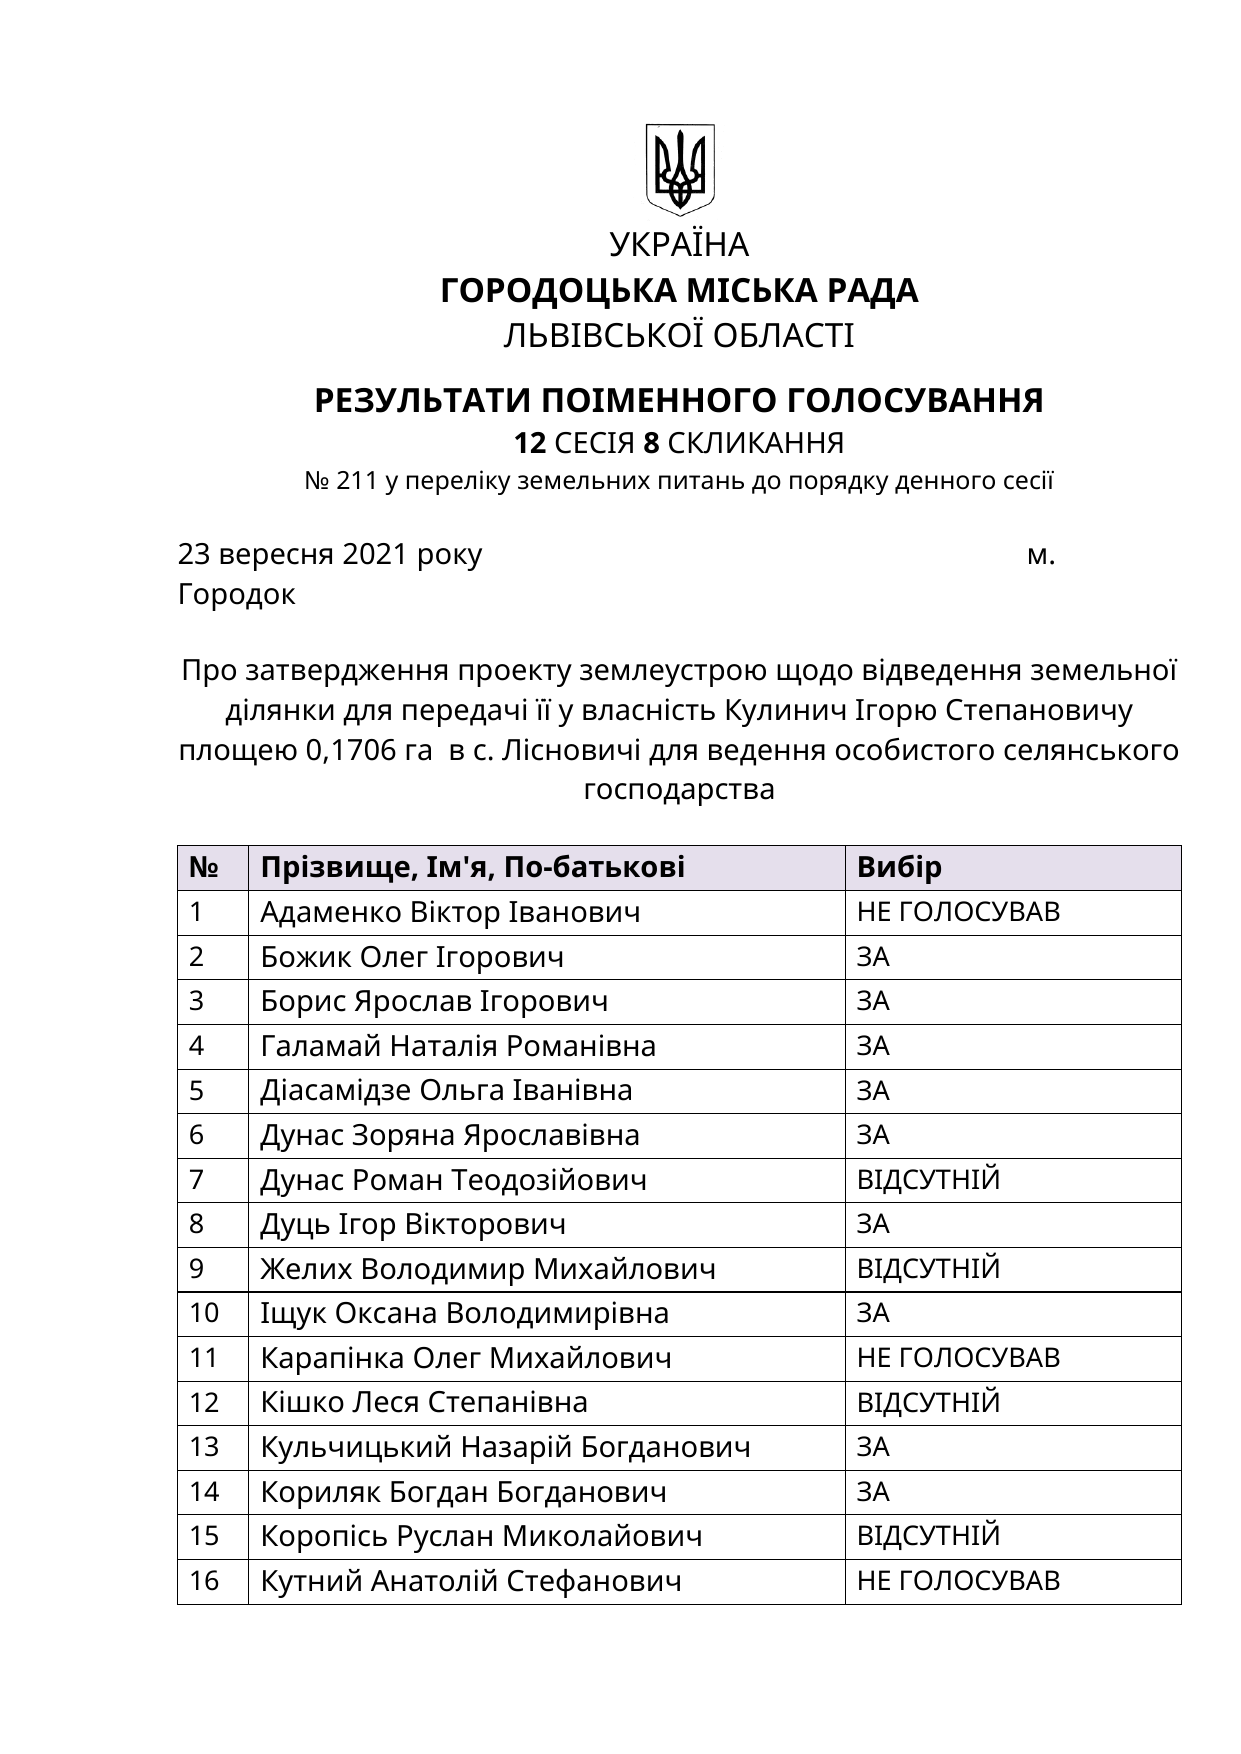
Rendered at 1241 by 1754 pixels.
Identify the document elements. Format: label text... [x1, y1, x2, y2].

table_cell 11 [178, 1337, 248, 1381]
table_cell 16 [178, 1560, 248, 1603]
table_cell Дунас Роман Теодозійович [249, 1159, 845, 1202]
table_header Вибір [846, 846, 1181, 890]
table_header № [178, 846, 248, 890]
table_cell 13 [178, 1426, 248, 1470]
table_cell Желих Володимир Михайлович [249, 1248, 845, 1291]
text 12 СЕСІЯ 8 СКЛИКАННЯ [177, 423, 1181, 462]
text № 211 у переліку земельних питань до порядку денного сесії [177, 462, 1181, 496]
text РЕЗУЛЬТАТИ ПОІМЕННОГО ГОЛОСУВАННЯ [177, 377, 1181, 423]
table_cell Адаменко Віктор Іванович [249, 891, 845, 935]
table_cell Галамай Наталія Романівна [249, 1025, 845, 1068]
table_cell 12 [178, 1382, 248, 1425]
table_cell 10 [178, 1293, 248, 1336]
table_cell ЗА [846, 1426, 1181, 1470]
table_cell Карапінка Олег Михайлович [249, 1337, 845, 1381]
table_cell Іщук Оксана Володимирівна [249, 1293, 845, 1336]
table_cell ЗА [846, 1471, 1181, 1514]
table_cell ЗА [846, 1293, 1181, 1336]
table_cell Діасамідзе Ольга Іванівна [249, 1070, 845, 1113]
table_cell 14 [178, 1471, 248, 1514]
table_cell Борис Ярослав Ігорович [249, 980, 845, 1024]
table_cell Кульчицький Назарій Богданович [249, 1426, 845, 1470]
table_cell Дуць Ігор Вікторович [249, 1203, 845, 1247]
table_cell 6 [178, 1114, 248, 1158]
table_cell ЗА [846, 1114, 1181, 1158]
text ГОРОДОЦЬКА МІСЬКА РАДА [177, 266, 1181, 312]
text УКРАЇНА [177, 221, 1181, 266]
table_cell 1 [178, 891, 248, 935]
table_cell 5 [178, 1070, 248, 1113]
table_cell 15 [178, 1515, 248, 1559]
table_cell Коропісь Руслан Миколайович [249, 1515, 845, 1559]
table_cell ВІДСУТНІЙ [846, 1515, 1181, 1559]
table_cell 7 [178, 1159, 248, 1202]
table_cell ВІДСУТНІЙ [846, 1248, 1181, 1291]
table_cell 4 [178, 1025, 248, 1068]
table_cell 9 [178, 1248, 248, 1291]
table_cell НЕ ГОЛОСУВАВ [846, 891, 1181, 935]
picture [633, 118, 726, 221]
table_cell Дунас Зоряна Ярославівна [249, 1114, 845, 1158]
table_cell ВІДСУТНІЙ [846, 1159, 1181, 1202]
table_cell Кішко Леся Степанівна [249, 1382, 845, 1425]
text 23 вересня 2021 року м. Городок [177, 533, 1181, 613]
table_cell ЗА [846, 1203, 1181, 1247]
text ЛЬВІВСЬКОЇ ОБЛАСТІ [177, 312, 1181, 357]
table_cell ЗА [846, 936, 1181, 979]
table_cell 3 [178, 980, 248, 1024]
table_cell Кориляк Богдан Богданович [249, 1471, 845, 1514]
table_cell Кутний Анатолій Стефанович [249, 1560, 845, 1603]
table_cell ЗА [846, 1070, 1181, 1113]
table_cell ЗА [846, 980, 1181, 1024]
table_cell Божик Олег Ігорович [249, 936, 845, 979]
table_cell ЗА [846, 1025, 1181, 1068]
table_cell ВІДСУТНІЙ [846, 1382, 1181, 1425]
text Про затвердження проекту землеустрою щодо відведення земельної ділянки для передачі її у власність Кулинич Ігорю Степановичу площею 0,1706 га в с. Лісновичі для ведення особистого селянського господарства [177, 649, 1181, 808]
table_cell 8 [178, 1203, 248, 1247]
table_header Прізвище, Ім'я, По-батькові [249, 846, 845, 890]
table_cell 2 [178, 936, 248, 979]
table_cell НЕ ГОЛОСУВАВ [846, 1560, 1181, 1603]
table_cell НЕ ГОЛОСУВАВ [846, 1337, 1181, 1381]
